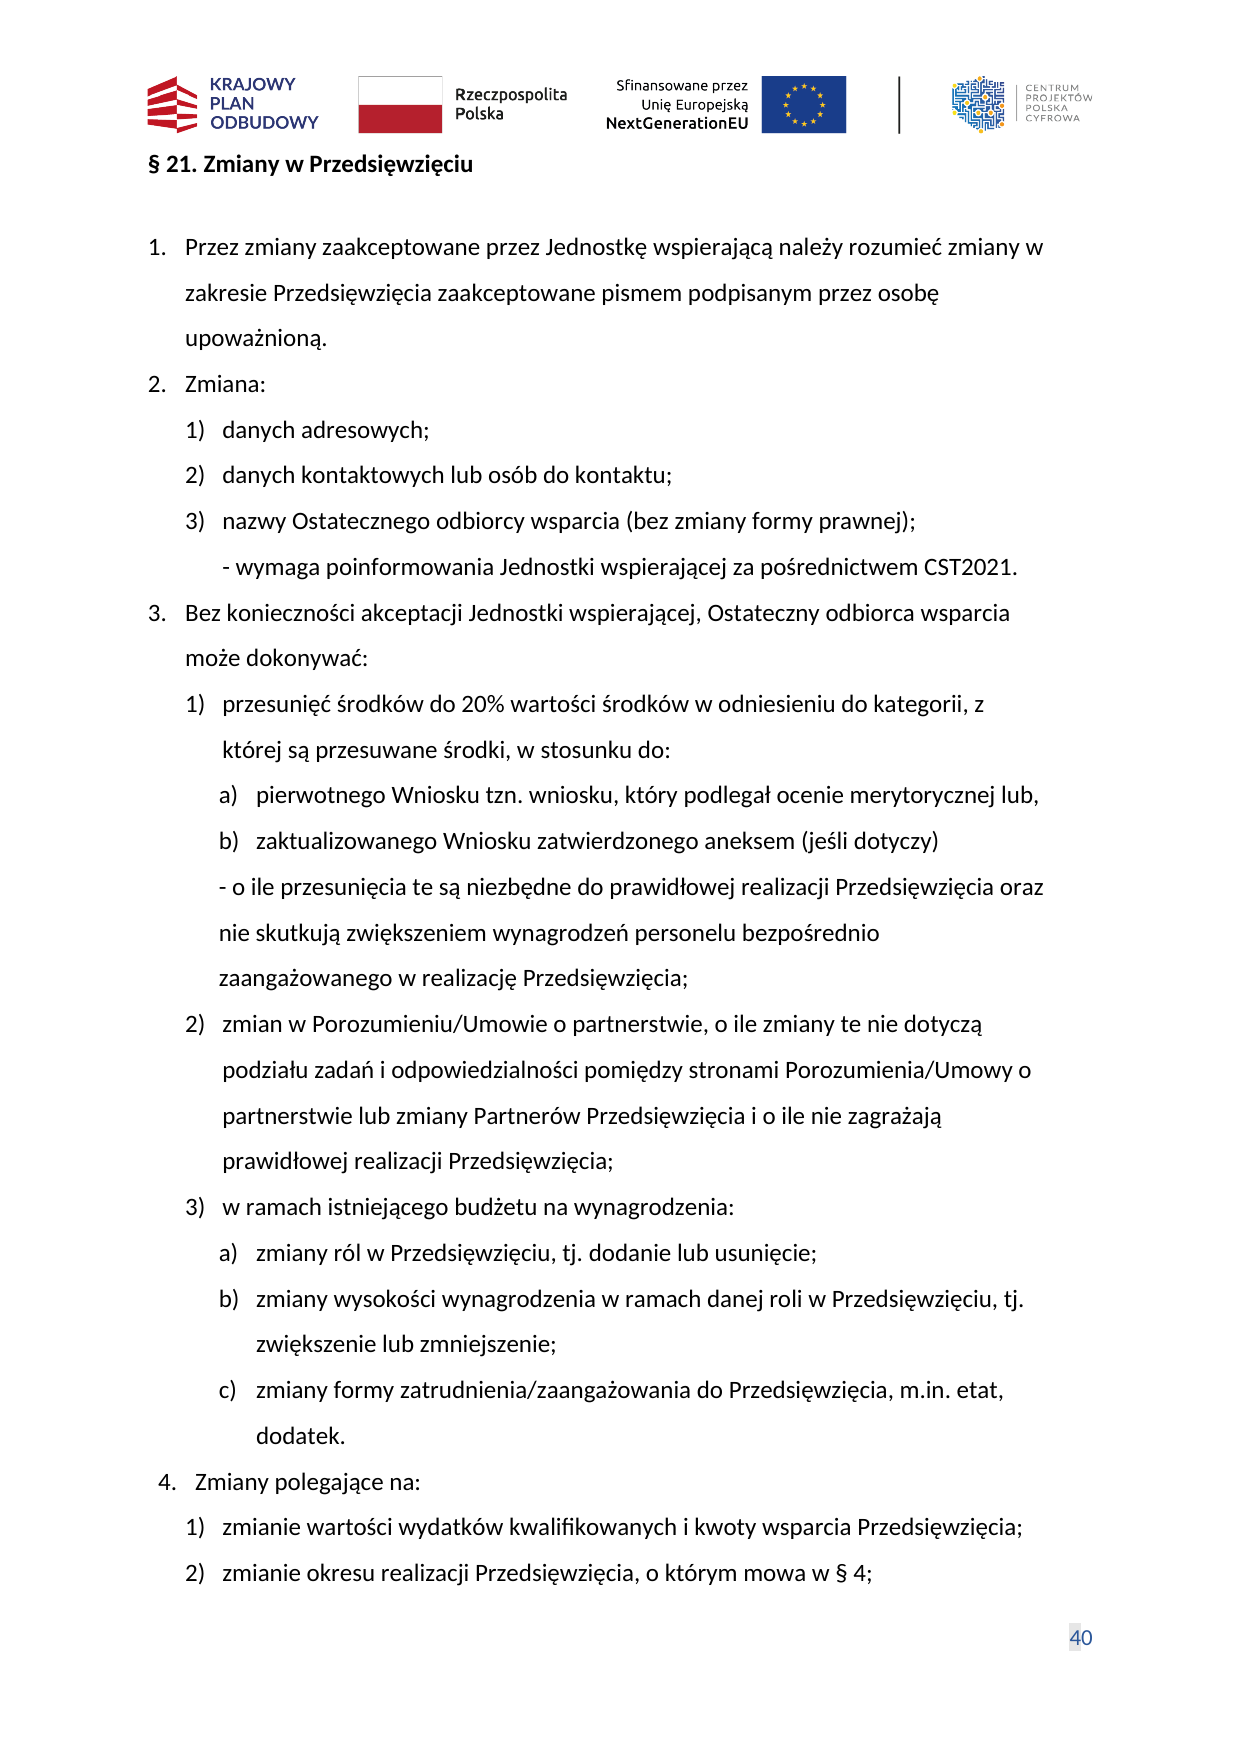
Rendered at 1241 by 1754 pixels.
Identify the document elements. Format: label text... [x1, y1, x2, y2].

list nazwy Ostatecznego odbiorcy wsparcia (bez zmiany formy prawnej); - wymaga poinformowania Jednostki wspierającej za pośrednictwem CST2021. [185, 505, 1045, 582]
list przesunięć środków do 20% wartości środków w odniesieniu do kategorii, z której są przesuwane środki, w stosunku do: [185, 688, 1045, 764]
list pierwotnego Wniosku tzn. wniosku, który podlegał ocenie merytorycznej lub, [218, 780, 1045, 810]
list zmiany ról w Przedsięwzięciu, tj. dodanie lub usunięcie; [218, 1237, 1045, 1267]
list Zmiany polegające na: [158, 1466, 1045, 1496]
subtitle § 21. Zmiany w Przedsięwzięciu [148, 148, 1092, 178]
list zmiany wysokości wynagrodzenia w ramach danej roli w Przedsięwzięciu, tj. zwiększenie lub zmniejszenie; [218, 1283, 1045, 1359]
list Bez konieczności akceptacji Jednostki wspierającej, Ostateczny odbiorca wsparcia może dokonywać: [148, 597, 1045, 673]
list w ramach istniejącego budżetu na wynagrodzenia: [185, 1191, 1045, 1222]
list zmian w Porozumieniu/Umowie o partnerstwie, o ile zmiany te nie dotyczą podziału zadań i odpowiedzialności pomiędzy stronami Porozumienia/Umowy o partnerstwie lub zmiany Partnerów Przedsięwzięcia i o ile nie zagrażają prawidłowej realizacji Przedsięwzięcia; [185, 1008, 1045, 1176]
list danych kontaktowych lub osób do kontaktu; [185, 459, 1045, 490]
list danych adresowych; [185, 414, 1045, 444]
list Przez zmiany zaakceptowane przez Jednostkę wspierającą należy rozumieć zmiany w zakresie Przedsięwzięcia zaakceptowane pismem podpisanym przez osobę upoważnioną. [148, 231, 1045, 353]
list zaktualizowanego Wniosku zatwierdzonego aneksem (jeśli dotyczy) [218, 825, 1045, 856]
list zmianie wartości wydatków kwalifikowanych i kwoty wsparcia Przedsięwzięcia; [185, 1511, 1045, 1542]
list zmianie okresu realizacji Przedsięwzięcia, o którym mowa w § 4; [185, 1557, 1045, 1588]
picture [147, 76, 1093, 134]
list Zmiana: [148, 368, 1045, 399]
text - o ile przesunięcia te są niezbędne do prawidłowej realizacji Przedsięwzięcia oraz nie skutkują zwiększeniem wynagrodzeń personelu bezpośrednio zaangażowanego w realizację Przedsięwzięcia; [218, 871, 1045, 993]
list zmiany formy zatrudnienia/zaangażowania do Przedsięwzięcia, m.in. etat, dodatek. [218, 1374, 1045, 1450]
